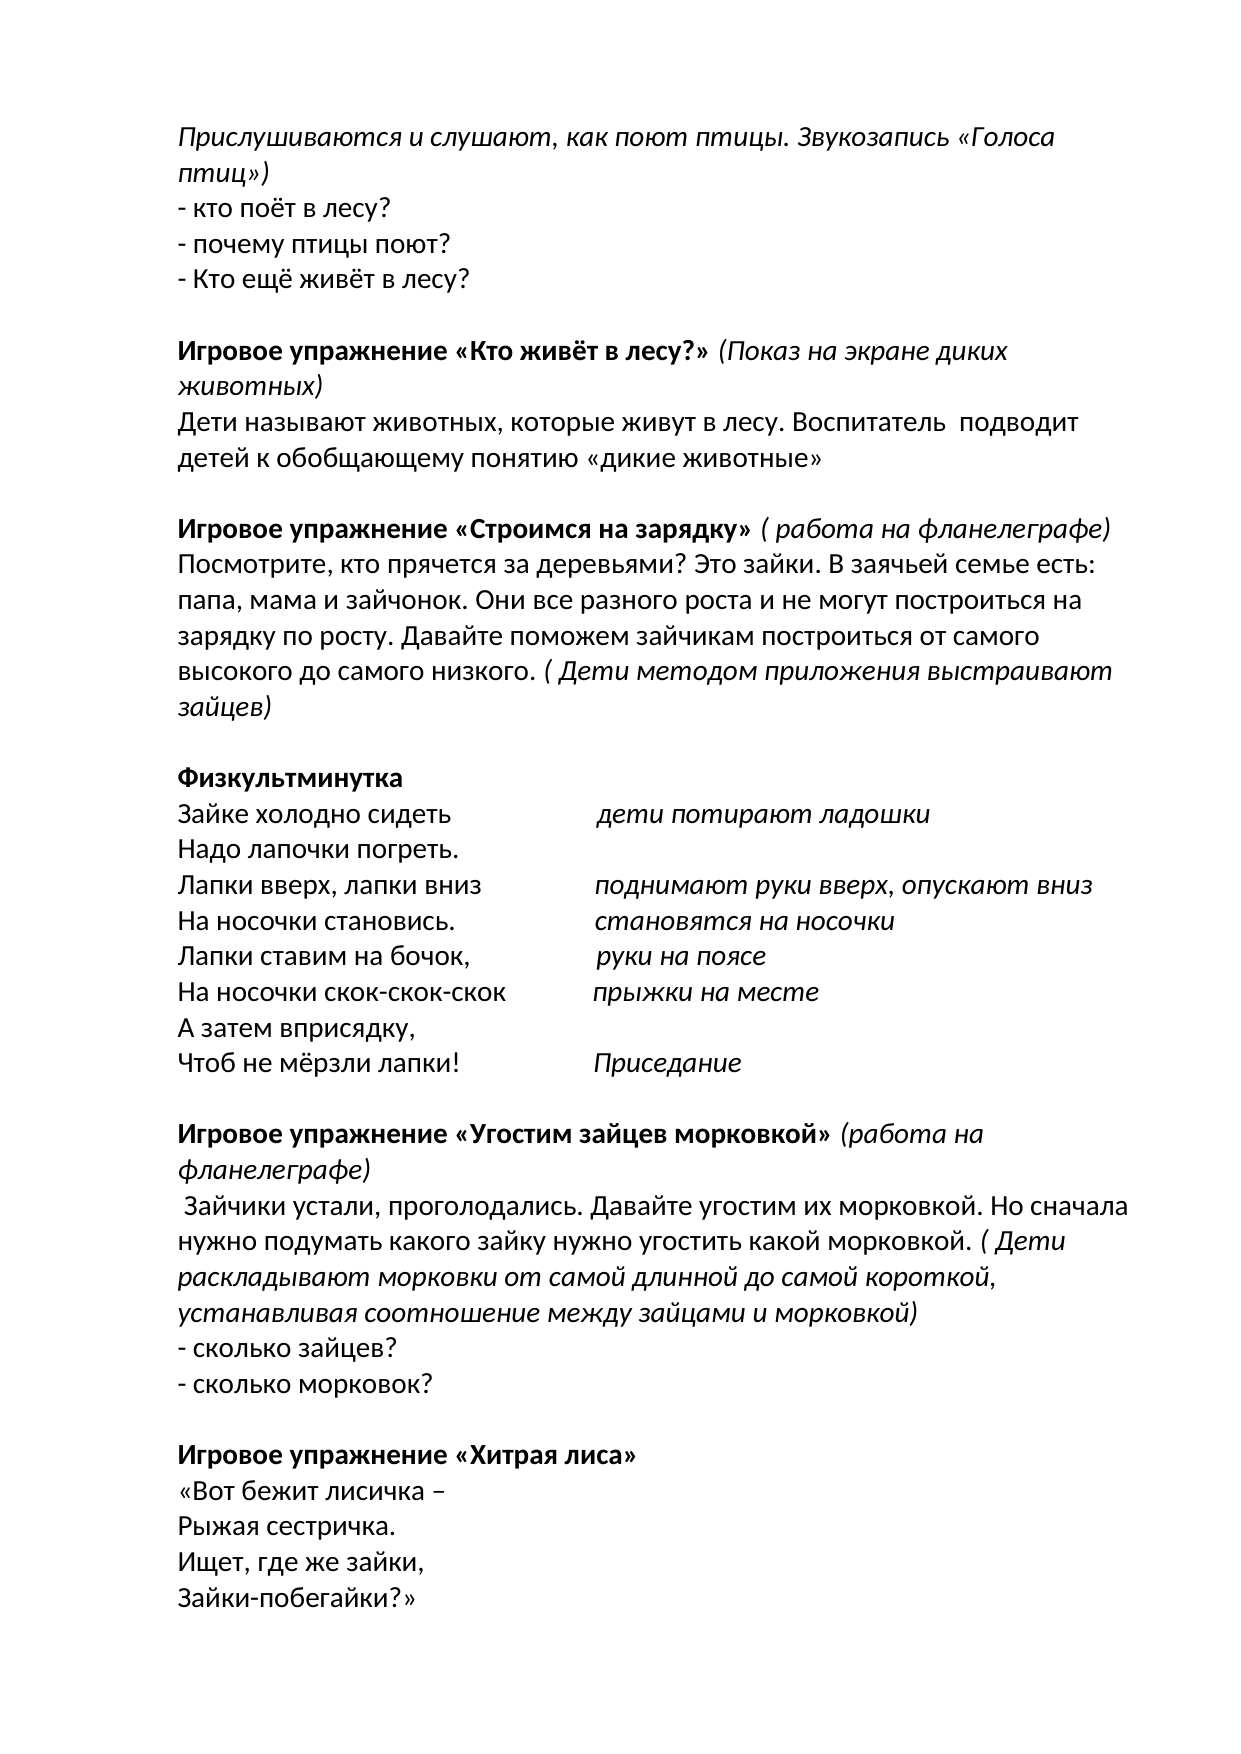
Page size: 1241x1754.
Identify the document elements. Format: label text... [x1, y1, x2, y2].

text Посмотрите, кто прячется за деревьями? Это зайки. В заячьей семье есть: папа, мама и зайчонок. Они все разного роста и не могут построиться на зарядку по росту. Давайте поможем зайчикам построиться от самого высокого до самого низкого. ( Дети методом приложения выстраивают зайцев) [177, 546, 1152, 724]
text «Вот бежит лисичка – [177, 1472, 1152, 1507]
text Лапки ставим на бочок, руки на поясе [177, 937, 1152, 973]
text - кто поёт в лесу? [177, 189, 1152, 225]
text - почему птицы поют? [177, 225, 1152, 261]
text Физкультминутка [177, 759, 1152, 795]
text - сколько морковок? [177, 1365, 1152, 1401]
text На носочки становись. становятся на носочки [177, 902, 1152, 937]
text Ищет, где же зайки, [177, 1543, 1152, 1579]
text Надо лапочки погреть. [177, 831, 1152, 866]
text Зайке холодно сидеть дети потирают ладошки [177, 795, 1152, 831]
text Игровое упражнение «Хитрая лиса» [177, 1436, 1152, 1472]
text А затем вприсядку, [177, 1009, 1152, 1044]
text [177, 118, 1152, 189]
text - Кто ещё живёт в лесу? [177, 261, 1152, 296]
text Рыжая сестричка. [177, 1507, 1152, 1543]
text Чтоб не мёрзли лапки! Приседание [177, 1044, 1152, 1080]
text На носочки скок-скок-скок прыжки на месте [177, 973, 1152, 1009]
text Дети называют животных, которые живут в лесу. Воспитатель подводит детей к обобщающему понятию «дикие животные» [177, 403, 1152, 474]
text Игровое упражнение «Угостим зайцев морковкой» (работа на фланелеграфе) [177, 1116, 1152, 1187]
text Зайки-побегайки?» [177, 1579, 1152, 1614]
text Игровое упражнение «Кто живёт в лесу?» (Показ на экране диких животных) [177, 332, 1152, 403]
text Лапки вверх, лапки вниз поднимают руки вверх, опускают вниз [177, 866, 1152, 902]
text Зайчики устали, проголодались. Давайте угостим их морковкой. Но сначала нужно подумать какого зайку нужно угостить какой морковкой. ( Дети раскладывают морковки от самой длинной до самой короткой, устанавливая соотношение между зайцами и морковкой) [177, 1187, 1152, 1329]
text Игровое упражнение «Строимся на зарядку» ( работа на фланелеграфе) [177, 510, 1152, 546]
text - сколько зайцев? [177, 1329, 1152, 1365]
